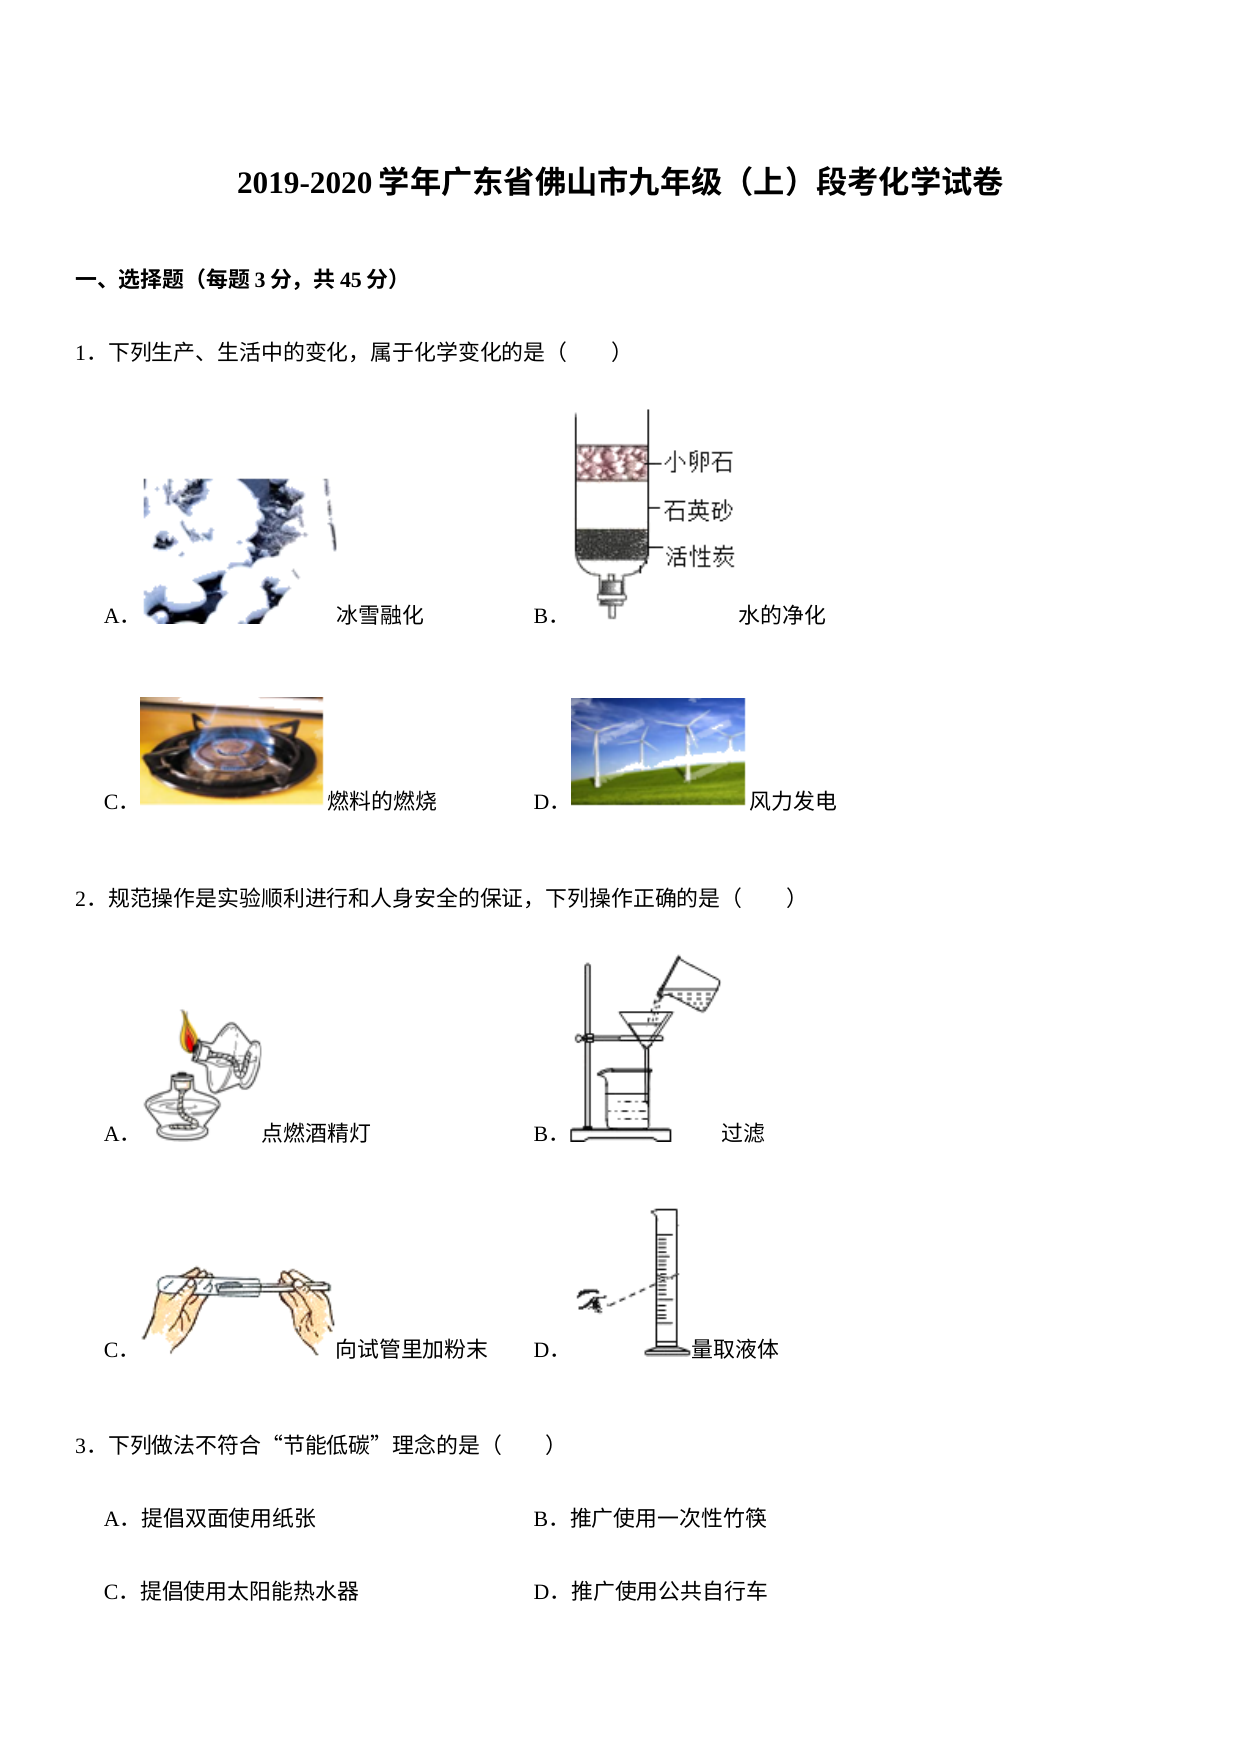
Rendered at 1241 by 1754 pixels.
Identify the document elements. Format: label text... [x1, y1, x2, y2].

text 1．下列生产、生活中的变化，属于化学变化的是（ ） [75, 333, 1165, 369]
text A．冰雪融化 B．水的净化 [75, 406, 1165, 660]
picture [569, 952, 722, 1142]
text 2．规范操作是实验顺利进行和人身安全的保证，下列操作正确的是（ ） [75, 879, 1165, 916]
picture [571, 1207, 692, 1357]
picture [140, 697, 328, 810]
text A．提倡双面使用纸张 B．推广使用一次性竹筷 [75, 1498, 1165, 1535]
picture [141, 476, 337, 624]
picture [569, 406, 739, 624]
picture [140, 1263, 336, 1357]
text 一、选择题（每题3分，共45分） [75, 260, 1165, 296]
text 3．下列做法不符合“节能低碳”理念的是（ ） [75, 1425, 1165, 1462]
picture [141, 1005, 262, 1142]
text C．提倡使用太阳能热水器 D．推广使用公共自行车 [75, 1571, 1165, 1608]
text C．向试管里加粉末 D．量取液体 [75, 1207, 1165, 1389]
text A．点燃酒精灯 B．过滤 [75, 952, 1165, 1170]
text 2019-2020学年广东省佛山市九年级（上）段考化学试卷 [75, 144, 1165, 216]
picture [571, 698, 750, 810]
